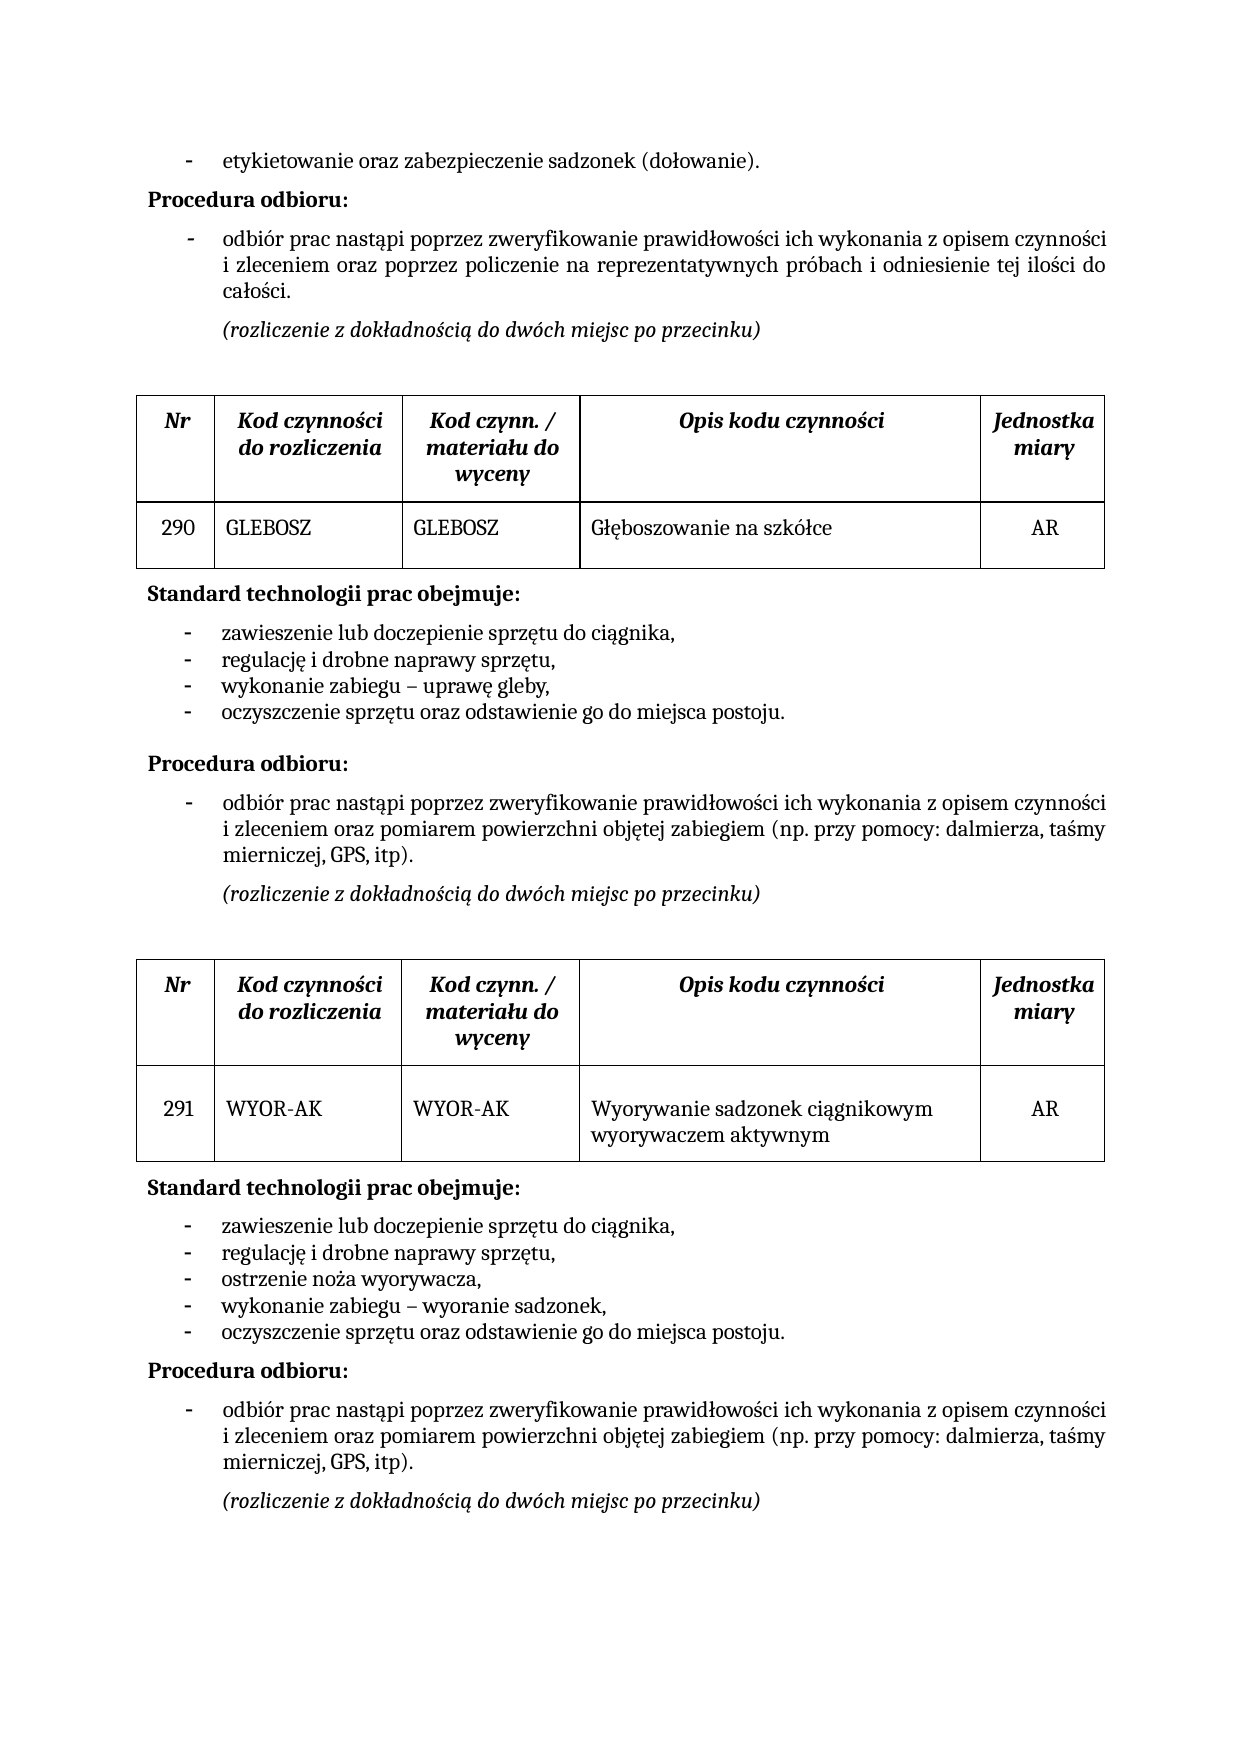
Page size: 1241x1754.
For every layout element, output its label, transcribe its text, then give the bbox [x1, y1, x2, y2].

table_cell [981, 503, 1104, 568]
list oczyszczenie sprzętu oraz odstawienie go do miejsca postoju. [184, 1319, 1107, 1345]
list wykonanie zabiegu – wyoranie sadzonek, [184, 1292, 1107, 1319]
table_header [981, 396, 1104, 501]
list wykonanie zabiegu – uprawę gleby, [184, 673, 1107, 699]
list oczyszczenie sprzętu oraz odstawienie go do miejsca postoju. [184, 699, 1107, 725]
list ostrzenie noża wyorywacza, [184, 1266, 1107, 1292]
text (rozliczenie z dokładnością do dwóch miejsc po przecinku) [148, 881, 1107, 907]
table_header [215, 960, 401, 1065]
list regulację i drobne naprawy sprzętu, [184, 646, 1107, 673]
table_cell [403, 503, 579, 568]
list regulację i drobne naprawy sprzętu, [184, 1240, 1107, 1266]
text (rozliczenie z dokładnością do dwóch miejsc po przecinku) [148, 317, 1107, 343]
list etykietowanie oraz zabezpieczenie sadzonek (dołowanie). [185, 148, 1107, 174]
text Standard technologii prac obejmuje: [148, 1174, 1107, 1201]
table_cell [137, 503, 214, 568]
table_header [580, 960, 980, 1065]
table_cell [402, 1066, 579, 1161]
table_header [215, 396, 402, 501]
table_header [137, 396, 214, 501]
list odbiór prac nastąpi poprzez zweryfikowanie prawidłowości ich wykonania z opisem czynności i zleceniem oraz poprzez policzenie na reprezentatywnych próbach i odniesienie tej ilości do całości. [185, 225, 1107, 304]
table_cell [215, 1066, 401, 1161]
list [185, 1396, 1107, 1476]
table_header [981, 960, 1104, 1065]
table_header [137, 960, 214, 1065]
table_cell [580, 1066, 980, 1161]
list zawieszenie lub doczepienie sprzętu do ciągnika, [184, 1213, 1107, 1240]
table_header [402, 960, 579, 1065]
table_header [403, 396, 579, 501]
list zawieszenie lub doczepienie sprzętu do ciągnika, [184, 620, 1107, 646]
text Standard technologii prac obejmuje: [148, 581, 1107, 607]
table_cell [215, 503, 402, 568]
text Procedura odbioru: [148, 750, 1107, 777]
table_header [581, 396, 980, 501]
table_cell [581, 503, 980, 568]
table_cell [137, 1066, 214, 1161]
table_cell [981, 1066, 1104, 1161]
text Procedura odbioru: [148, 186, 1107, 213]
text Procedura odbioru: [148, 1358, 1107, 1384]
text (rozliczenie z dokładnością do dwóch miejsc po przecinku) [148, 1488, 1107, 1514]
